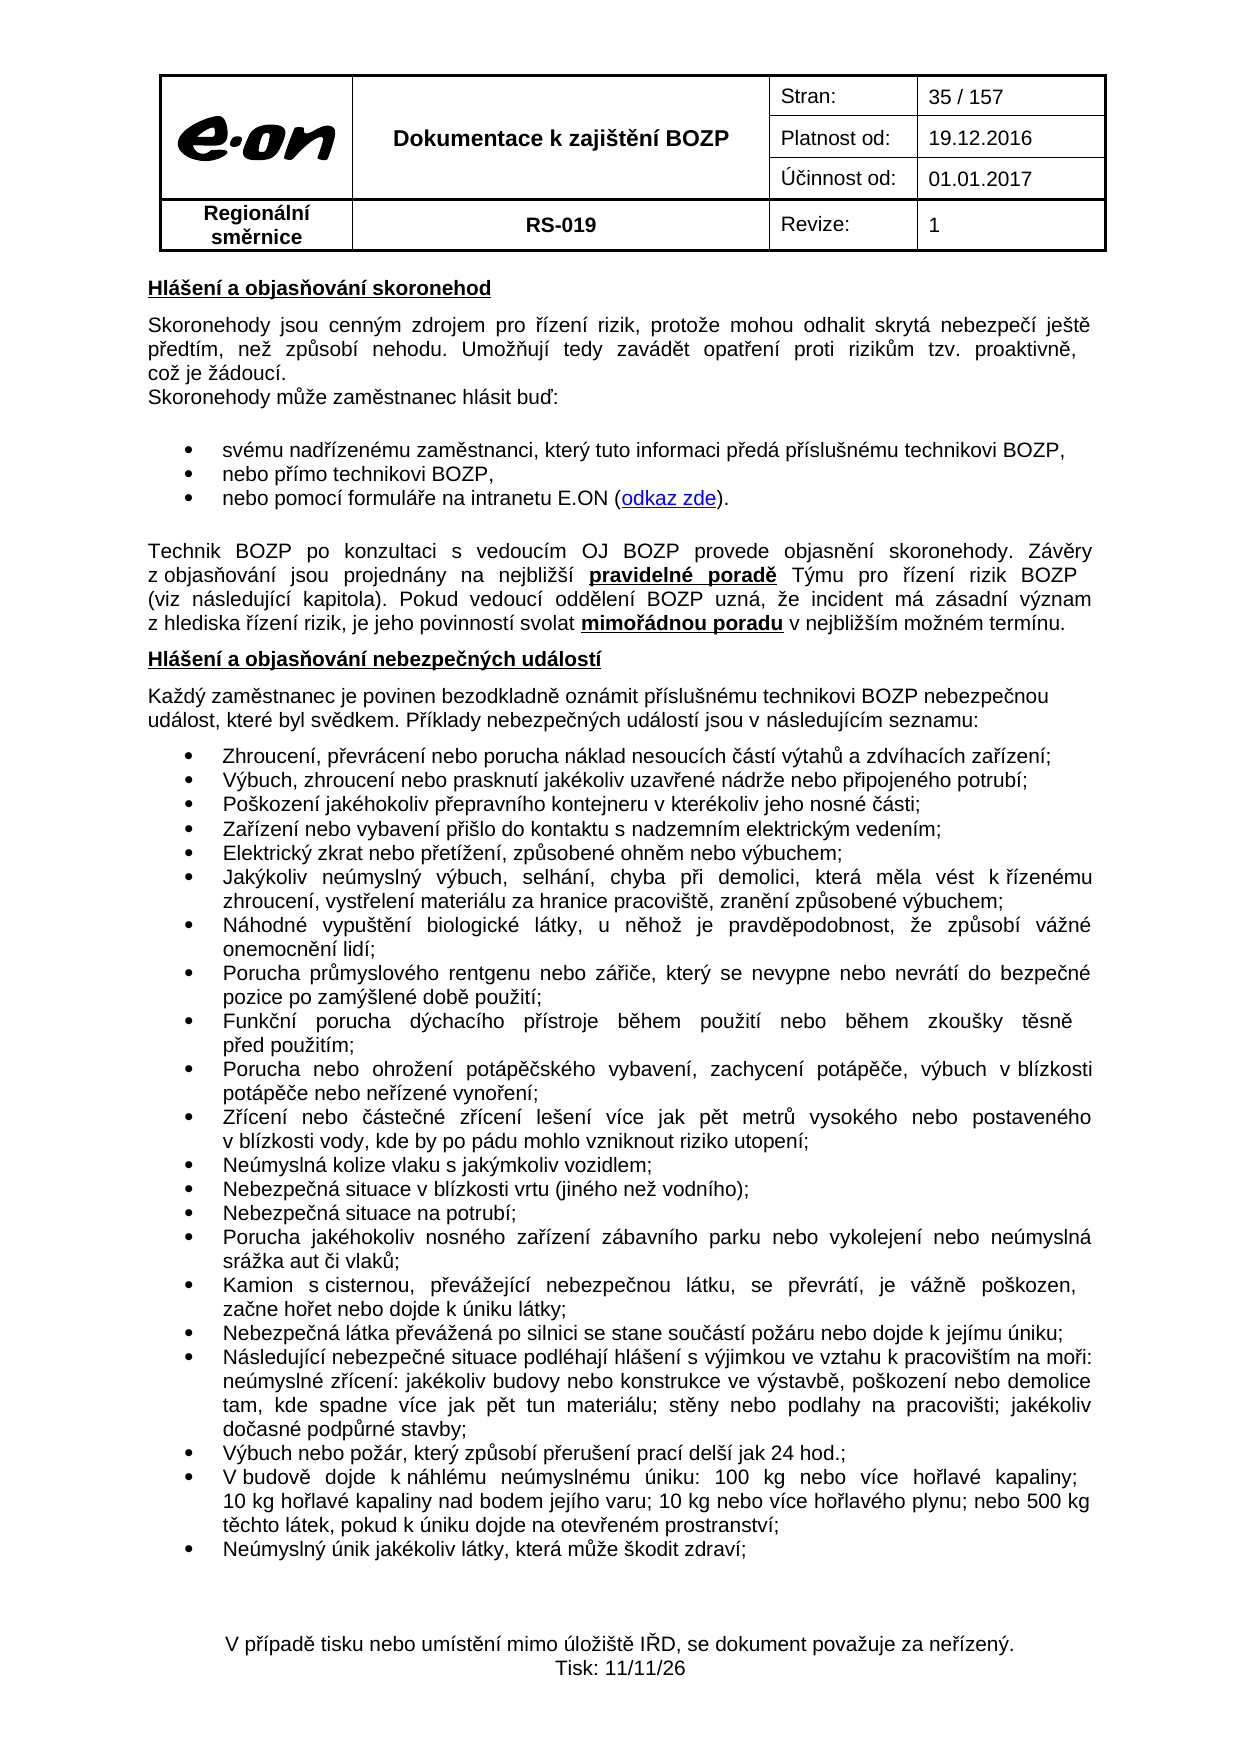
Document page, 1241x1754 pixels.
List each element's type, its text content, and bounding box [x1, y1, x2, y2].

list Elektrický zkrat nebo přetížení, způsobené ohněm nebo výbuchem; [185, 840, 1092, 864]
title Každý zaměstnanec je povinen bezodkladně oznámit příslušnému technikovi BOZP nebezpečnou událost, které byl svědkem. Příklady nebezpečných událostí jsou v následujícím seznamu: [148, 684, 1092, 732]
title Hlášení a objasňování skoronehod [148, 276, 1092, 300]
text Technik BOZP po konzultaci s vedoucím OJ BOZP provede objasnění skoronehody. Závěry z objasňování jsou projednány na nejbližší pravidelné poradě Týmu pro řízení rizik BOZP (viz následující kapitola). Pokud vedoucí oddělení BOZP uzná, že incident má zásadní význam z hlediska řízení rizik, je jeho povinností svolat mimořádnou poradu v nejbližším možném termínu. [148, 539, 1092, 635]
list Nebezpečná látka převážená po silnici se stane součástí požáru nebo dojde k jejímu úniku; [185, 1321, 1092, 1345]
list Neúmyslný únik jakékoliv látky, která může škodit zdraví; [185, 1537, 1092, 1561]
list Výbuch, zhroucení nebo prasknutí jakékoliv uzavřené nádrže nebo připojeného potrubí; [185, 768, 1092, 792]
list Zařízení nebo vybavení přišlo do kontaktu s nadzemním elektrickým vedením; [185, 816, 1092, 840]
list Porucha průmyslového rentgenu nebo zářiče, který se nevypne nebo nevrátí do bezpečné pozice po zamýšlené době použití; [185, 961, 1092, 1008]
list Poškození jakéhokoliv přepravního kontejneru v kterékoliv jeho nosné části; [185, 792, 1092, 816]
list Porucha nebo ohrožení potápěčského vybavení, zachycení potápěče, výbuch v blízkosti potápěče nebo neřízené vynoření; [185, 1057, 1092, 1104]
list Výbuch nebo požár, který způsobí přerušení prací delší jak 24 hod.; [185, 1441, 1092, 1465]
list Funkční porucha dýchacího přístroje během použití nebo během zkoušky těsně před použitím; [185, 1008, 1092, 1057]
list nebo pomocí formuláře na intranetu E.ON (odkaz zde). [185, 486, 1092, 510]
list nebo přímo technikovi BOZP, [185, 462, 1092, 486]
list Zhroucení, převrácení nebo porucha náklad nesoucích částí výtahů a zdvíhacích zařízení; [185, 744, 1092, 768]
list Náhodné vypuštění biologické látky, u něhož je pravděpodobnost, že způsobí vážné onemocnění lidí; [185, 912, 1092, 961]
list Jakýkoliv neúmyslný výbuch, selhání, chyba při demolici, která měla vést k řízenému zhroucení, vystřelení materiálu za hranice pracoviště, zranění způsobené výbuchem; [185, 864, 1092, 912]
text Skoronehody může zaměstnanec hlásit buď: [148, 384, 1092, 408]
list Nebezpečná situace na potrubí; [185, 1201, 1092, 1225]
list V budově dojde k náhlému neúmyslnému úniku: 100 kg nebo více hořlavé kapaliny; 10 kg hořlavé kapaliny nad bodem jejího varu; 10 kg nebo více hořlavého plynu; nebo 500 kg těchto látek, pokud k úniku dojde na otevřeném prostranství; [185, 1465, 1092, 1537]
list Neúmyslná kolize vlaku s jakýmkoliv vozidlem; [185, 1153, 1092, 1177]
list Kamion s cisternou, převážející nebezpečnou látku, se převrátí, je vážně poškozen, začne hořet nebo dojde k úniku látky; [185, 1273, 1092, 1321]
list Následující nebezpečné situace podléhají hlášení s výjimkou ve vztahu k pracovištím na moři: neúmyslné zřícení: jakékoliv budovy nebo konstrukce ve výstavbě, poškození nebo demolice tam, kde spadne více jak pět tun materiálu; stěny nebo podlahy na pracovišti; jakékoliv dočasné podpůrné stavby; [185, 1345, 1092, 1441]
list Porucha jakéhokoliv nosného zařízení zábavního parku nebo vykolejení nebo neúmyslná srážka aut či vlaků; [185, 1225, 1092, 1273]
list Nebezpečná situace v blízkosti vrtu (jiného než vodního); [185, 1177, 1092, 1201]
list Zřícení nebo částečné zřícení lešení více jak pět metrů vysokého nebo postaveného v blízkosti vody, kde by po pádu mohlo vzniknout riziko utopení; [185, 1104, 1092, 1153]
text Skoronehody jsou cenným zdrojem pro řízení rizik, protože mohou odhalit skrytá nebezpečí ještě předtím, než způsobí nehodu. Umožňují tedy zavádět opatření proti rizikům tzv. proaktivně, což je žádoucí. [148, 313, 1092, 384]
title Hlášení a objasňování nebezpečných událostí [148, 647, 1092, 671]
list svému nadřízenému zaměstnanci, který tuto informaci předá příslušnému technikovi BOZP, [185, 438, 1092, 462]
